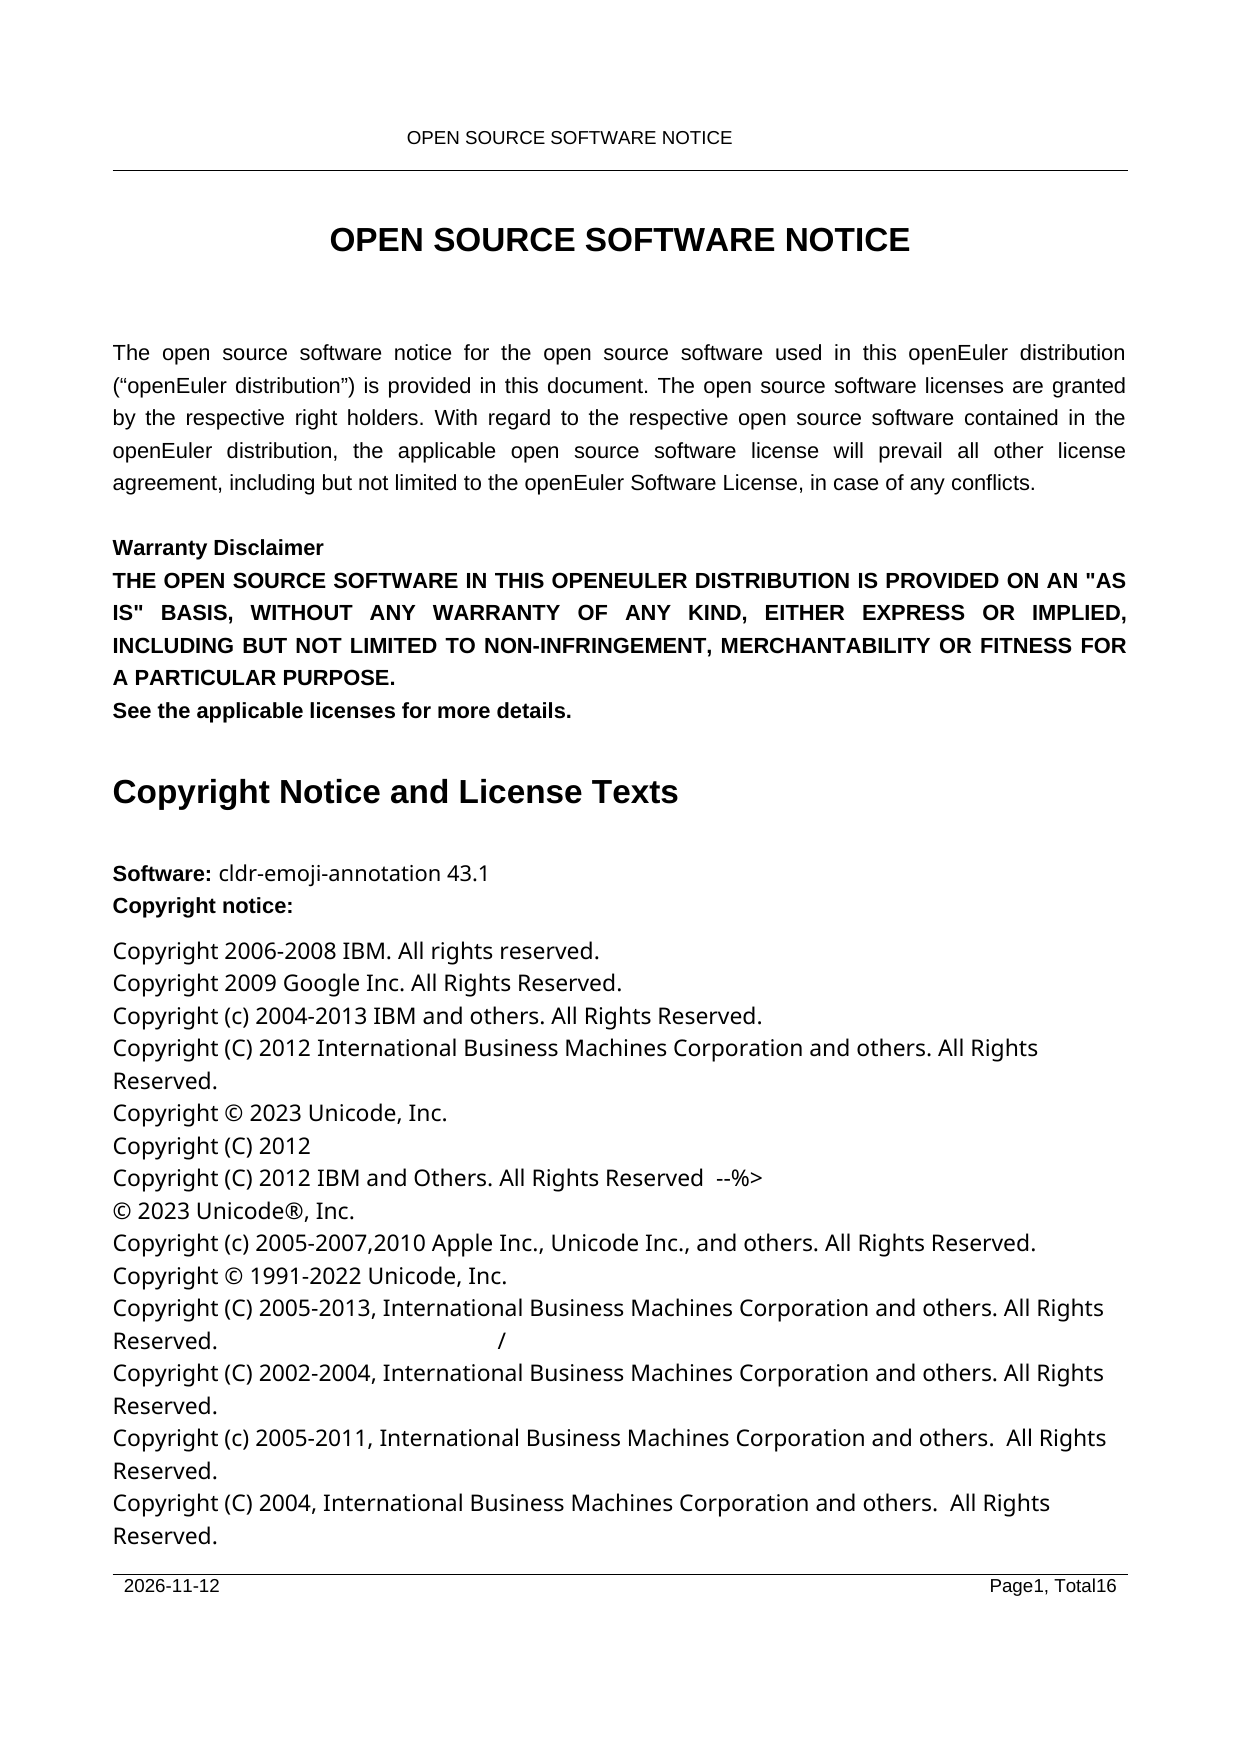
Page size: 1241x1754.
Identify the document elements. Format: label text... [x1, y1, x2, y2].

text Copyright notice: [112, 889, 1128, 921]
text The open source software notice for the open source software used in this openEuler distribution (“openEuler distribution”) is provided in this document. The open source software licenses are granted by the respective right holders. With regard to the respective open source software contained in the openEuler distribution, the applicable open source software license will prevail all other license agreement, including but not limited to the openEuler Software License, in case of any conflicts. [112, 336, 1128, 499]
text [112, 934, 1128, 1551]
text Copyright Notice and License Texts [112, 759, 1128, 824]
text Warranty Disclaimer [112, 531, 1128, 564]
text THE OPEN SOURCE SOFTWARE IN THIS OPENEULER DISTRIBUTION IS PROVIDED ON AN "AS IS" BASIS, WITHOUT ANY WARRANTY OF ANY KIND, EITHER EXPRESS OR IMPLIED, INCLUDING BUT NOT LIMITED TO NON-INFRINGEMENT, MERCHANTABILITY OR FITNESS FOR A PARTICULAR PURPOSE. See the applicable licenses for more details. [112, 564, 1128, 726]
text OPEN SOURCE SOFTWARE NOTICE [112, 206, 1128, 271]
title Software: cldr-emoji-annotation 43.1 [112, 856, 1128, 889]
